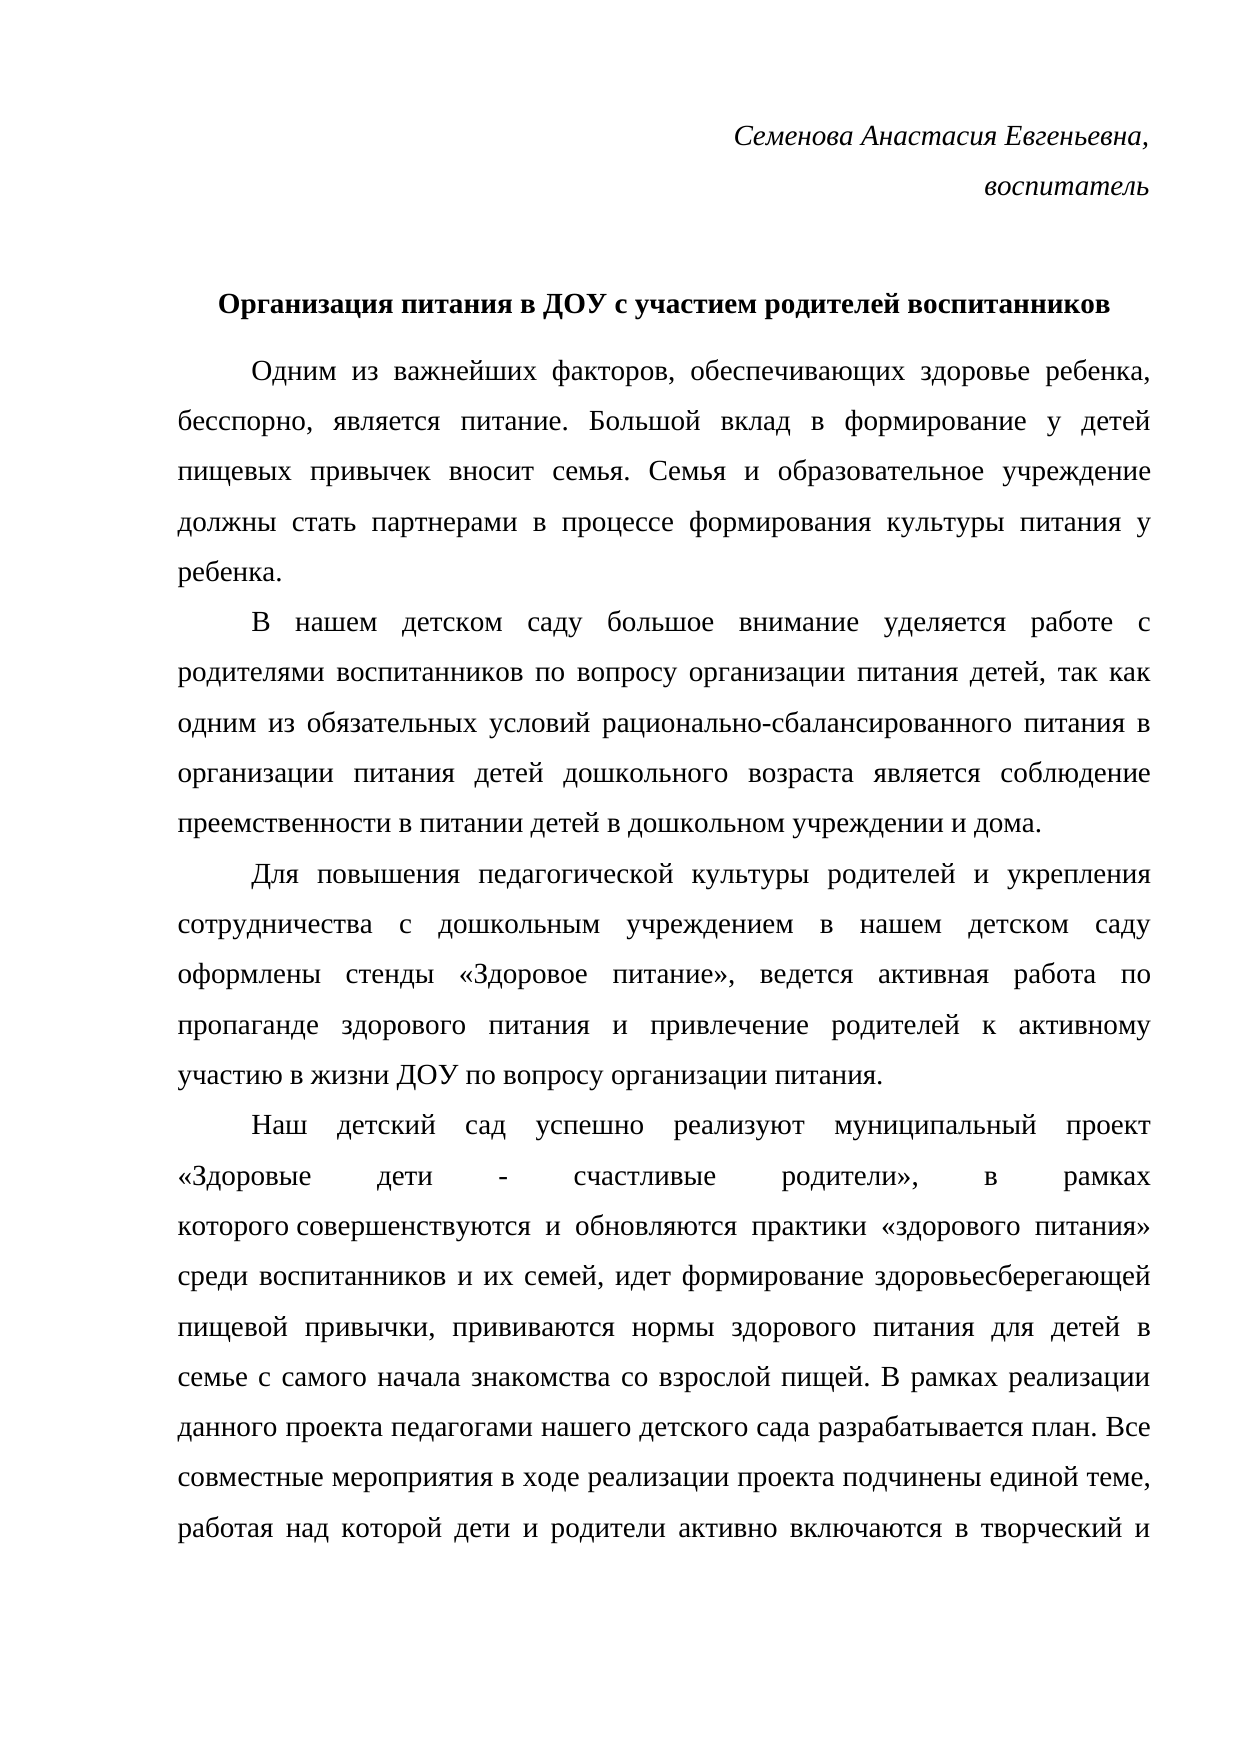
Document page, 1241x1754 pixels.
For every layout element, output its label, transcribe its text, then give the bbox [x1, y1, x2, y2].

text Организация питания в ДОУ с участием родителей воспитанников [177, 286, 1152, 319]
text Для повышения педагогической культуры родителей и укрепления сотрудничества с дошкольным учреждением в нашем детском саду оформлены стенды «Здоровое питание», ведется активная работа по пропаганде здорового питания и привлечение родителей к активному участию в жизни ДОУ по вопросу организации питания. [177, 856, 1152, 1091]
text Семенова Анастасия Евгеньевна, [251, 118, 1152, 152]
text Одним из важнейших факторов, обеспечивающих здоровье ребенка, бесспорно, является питание. Большой вклад в формирование у детей пищевых привычек вносит семья. Семья и образовательное учреждение должны стать партнерами в процессе формирования культуры питания у ребенка. [177, 353, 1152, 587]
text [177, 1107, 1152, 1543]
text В нашем детском саду большое внимание уделяется работе с родителями воспитанников по вопросу организации питания детей, так как одним из обязательных условий рационально-сбалансированного питания в организации питания детей дошкольного возраста является соблюдение преемственности в питании детей в дошкольном учреждении и дома. [177, 604, 1152, 839]
text воспитатель [251, 168, 1152, 202]
